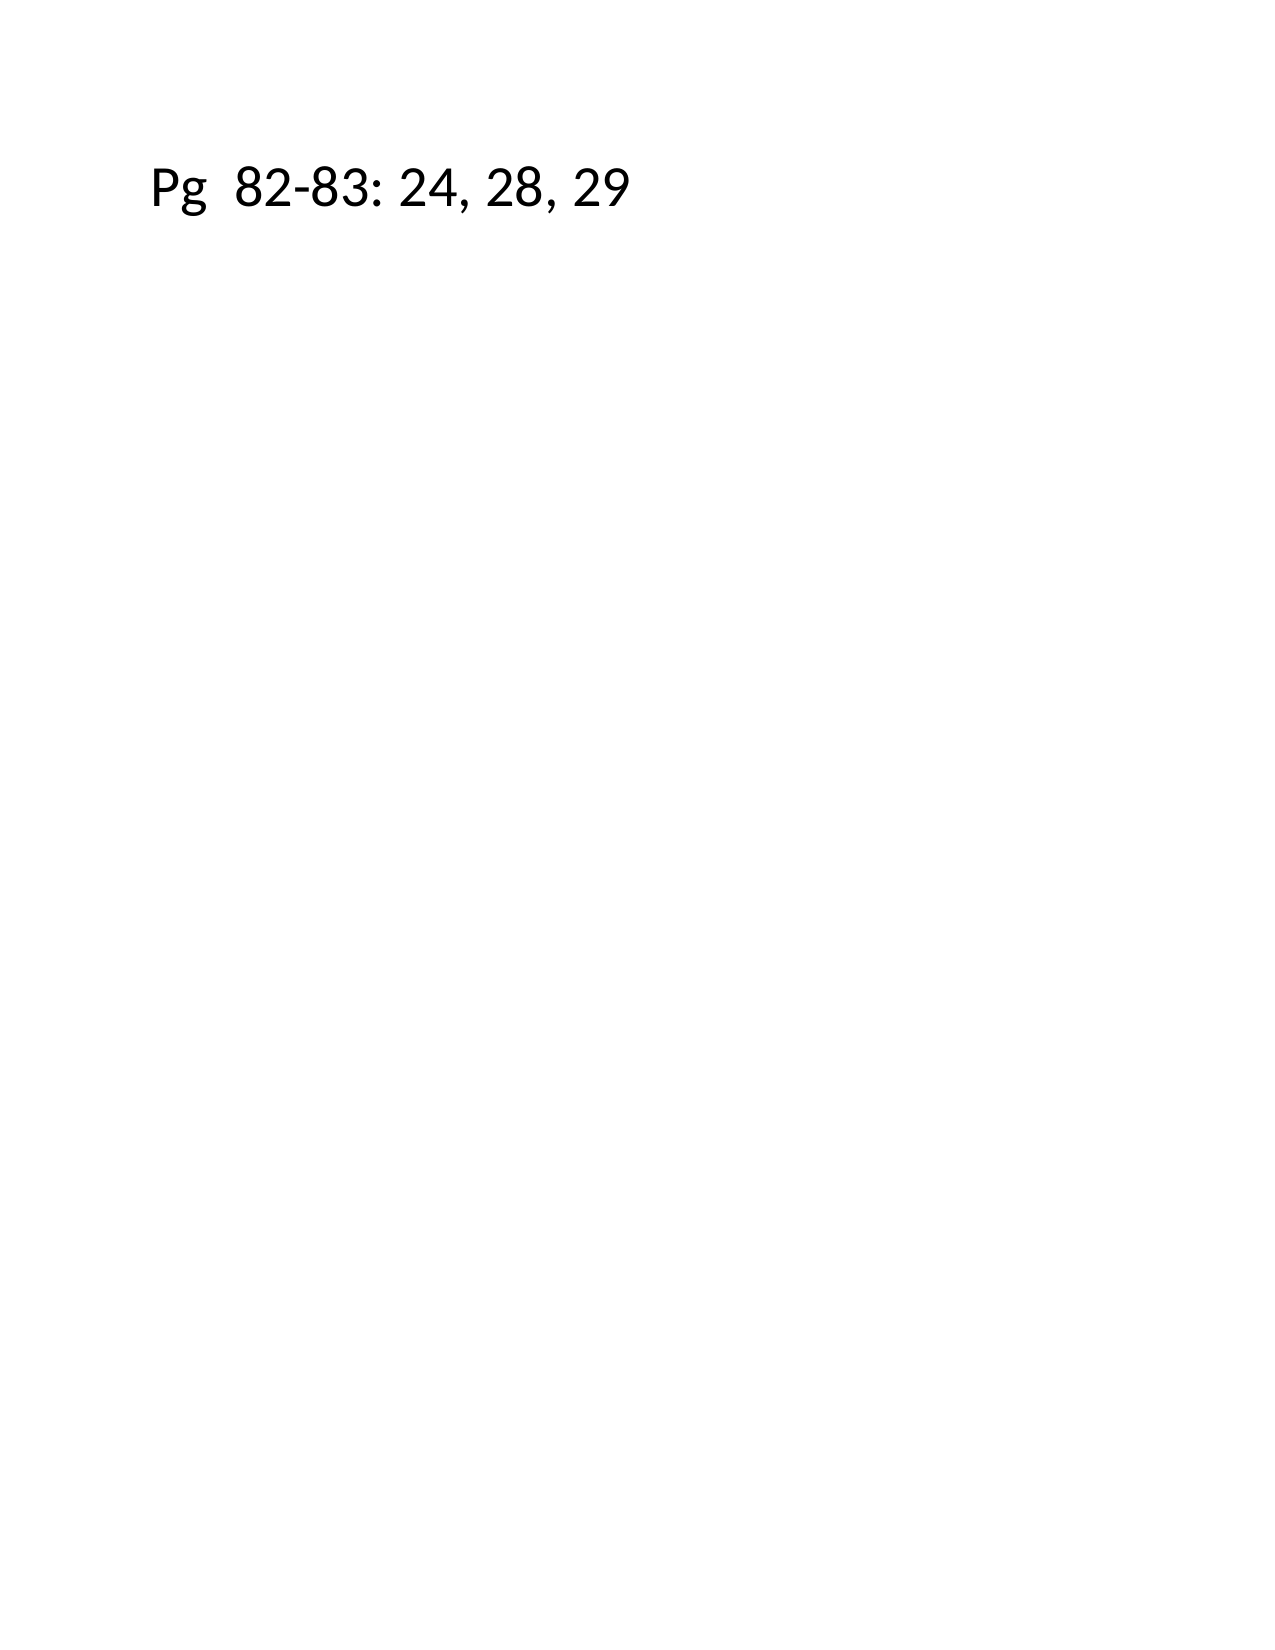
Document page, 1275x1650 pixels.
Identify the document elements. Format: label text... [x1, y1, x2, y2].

text Pg 82-83: 24, 28, 29 [150, 150, 1125, 221]
